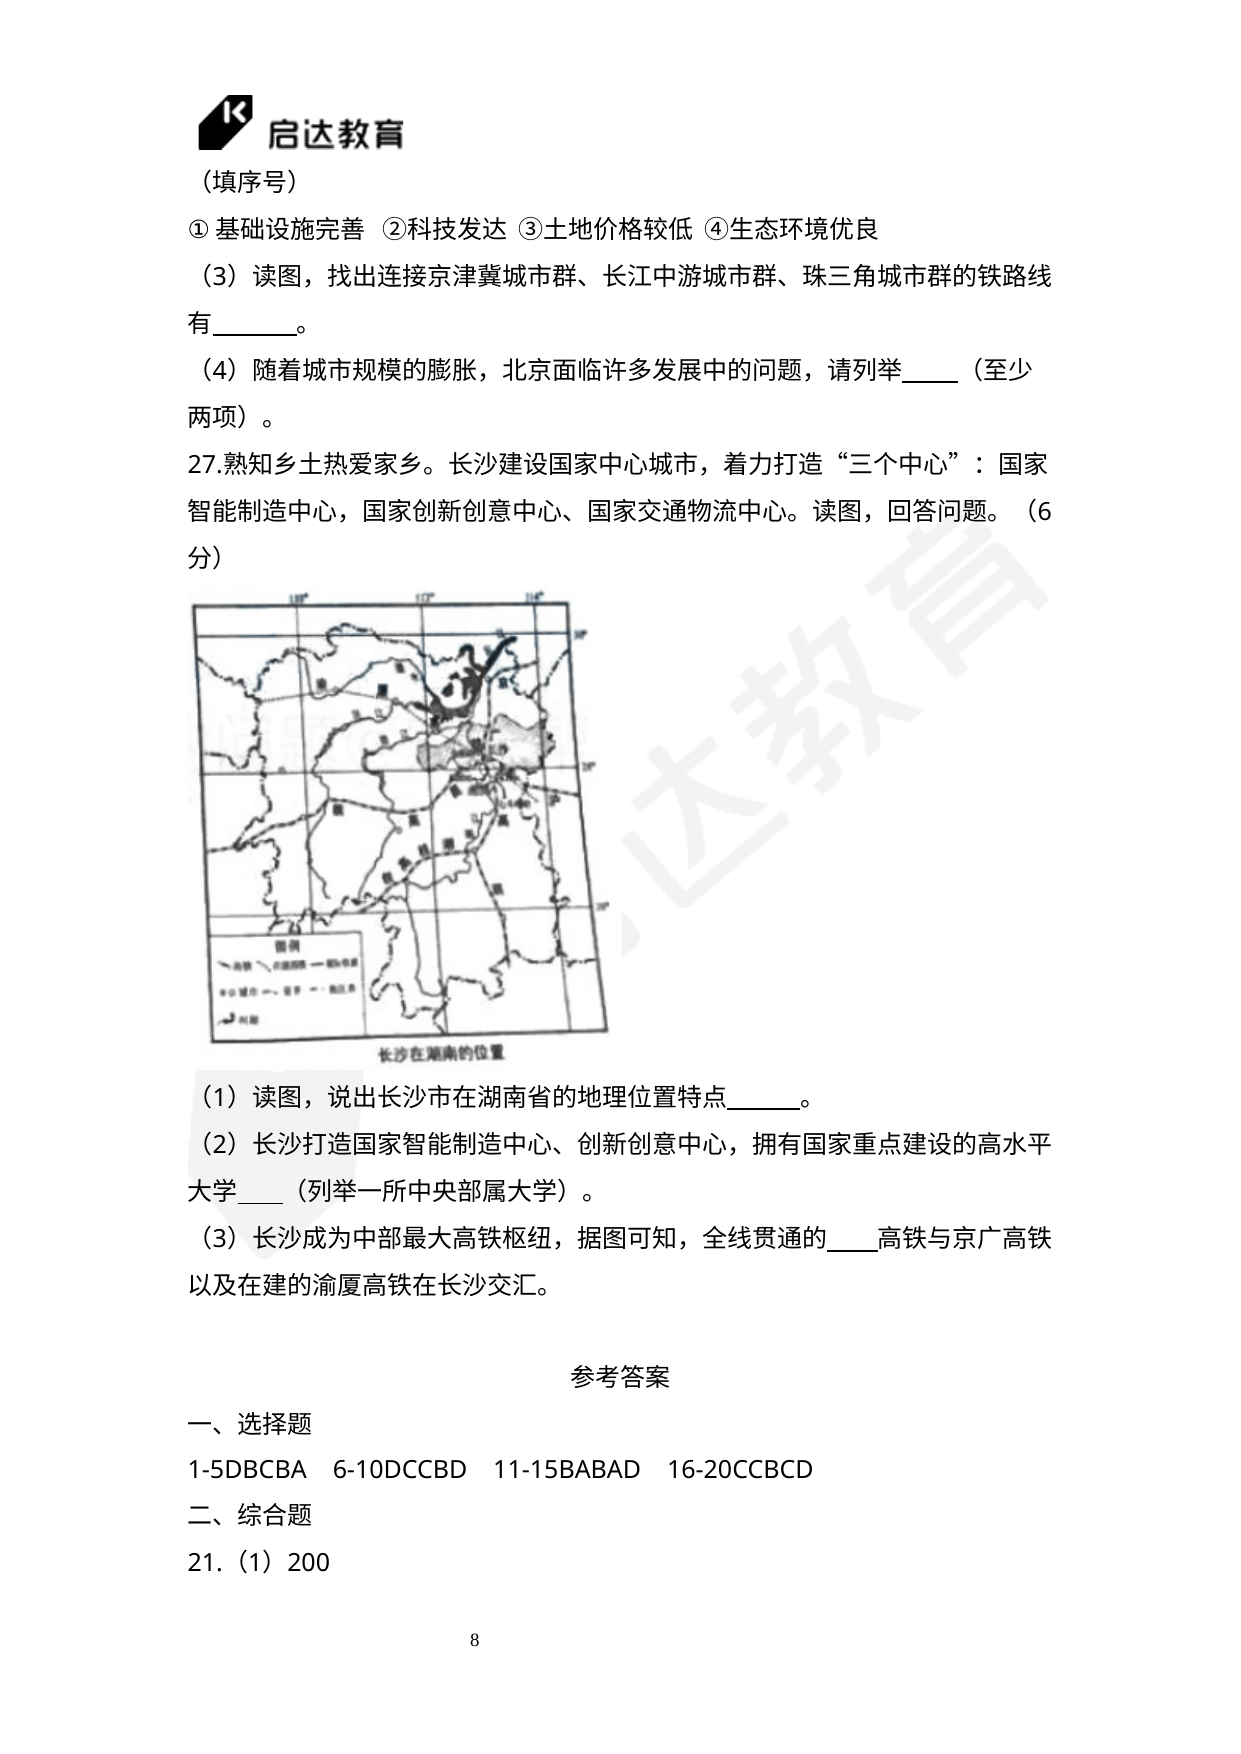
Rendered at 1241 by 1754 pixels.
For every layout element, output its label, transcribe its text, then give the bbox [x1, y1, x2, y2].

text 二、综合题 [187, 1496, 1053, 1532]
text （3）长沙成为中部最大高铁枢纽，据图可知，全线贯通的 高铁与京广高铁以及在建的渝厦高铁在长沙交汇。 [187, 1219, 1053, 1302]
text （2）与深圳经济特区和上海浦东新区相比，雄安新区目前的优势条件有 （填序号） [187, 162, 1053, 198]
text （4）随着城市规模的膨胀，北京面临许多发展中的问题，请列举 （至少两项）。 [187, 350, 1053, 434]
text （1）读图，说出长沙市在湖南省的地理位置特点 。 [187, 1077, 1053, 1114]
text 21.（1）200 [187, 1543, 1053, 1579]
picture [187, 585, 622, 1070]
text （3）读图，找出连接京津冀城市群、长江中游城市群、珠三角城市群的铁路线有 。 [187, 256, 1053, 339]
text （2）长沙打造国家智能制造中心、创新创意中心，拥有国家重点建设的高水平大学 （列举一所中央部属大学）。 [187, 1124, 1053, 1208]
text 参考答案 [187, 1357, 1053, 1393]
text 27.熟知乡土热爱家乡。长沙建设国家中心城市，着力打造“三个中心”：国家智能制造中心，国家创新创意中心、国家交通物流中心。读图，回答问题。（6分） [187, 444, 1053, 575]
text 1-5DBCBA 6-10DCCBD 11-15BABAD 16-20CCBCD [187, 1451, 1053, 1485]
text ①基础设施完善 ②科技发达 ③土地价格较低 ④生态环境优良 [187, 209, 1053, 245]
picture [198, 95, 404, 150]
text 一、选择题 [187, 1404, 1053, 1441]
